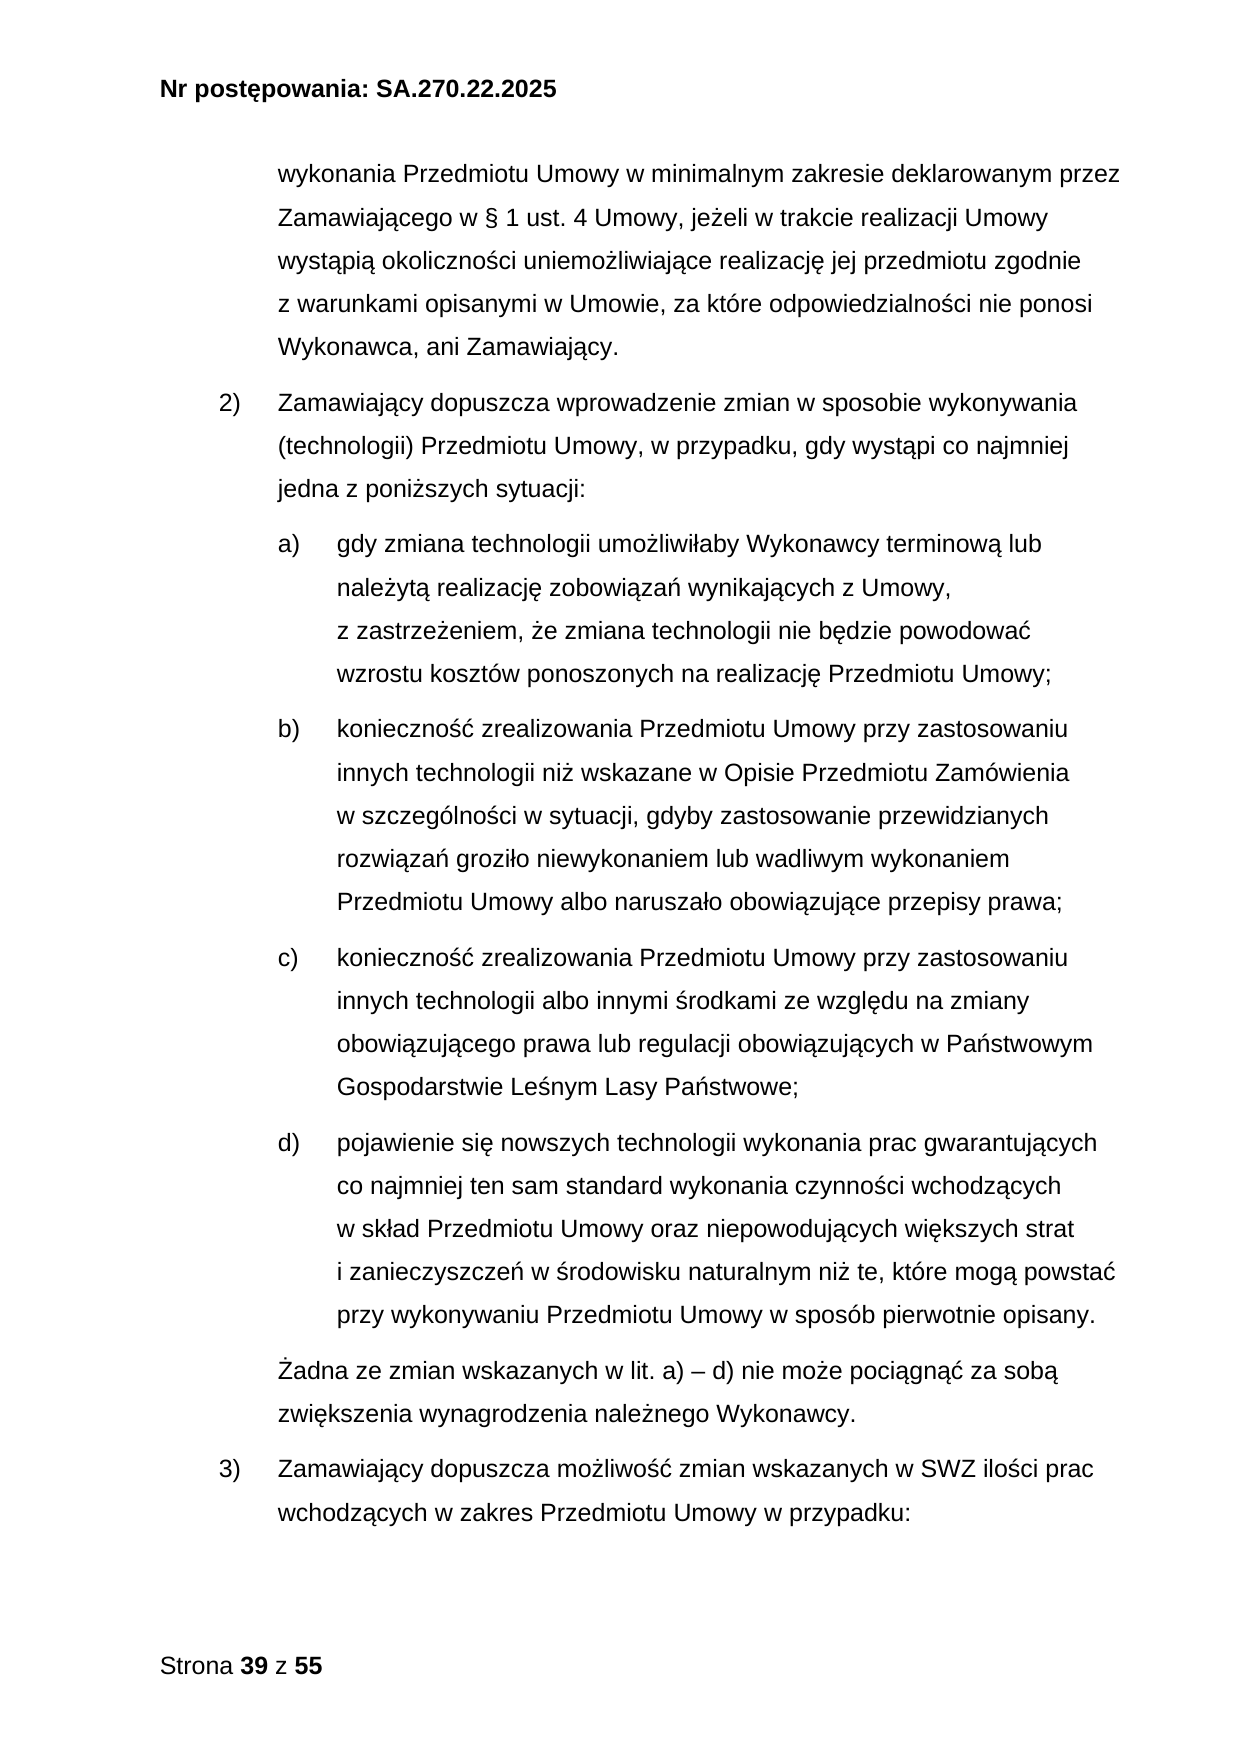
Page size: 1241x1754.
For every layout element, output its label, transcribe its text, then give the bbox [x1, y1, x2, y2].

list konieczność zrealizowania Przedmiotu Umowy przy zastosowaniu innych technologii niż wskazane w Opisie Przedmiotu Zamówienia w szczególności w sytuacji, gdyby zastosowanie przewidzianych rozwiązań groziło niewykonaniem lub wadliwym wykonaniem Przedmiotu Umowy albo naruszało obowiązujące przepisy prawa; [278, 714, 1122, 916]
list Zamawiający dopuszcza wprowadzenie zmian w sposobie wykonywania (technologii) Przedmiotu Umowy, w przypadku, gdy wystąpi co najmniej jedna z poniższych sytuacji: [218, 388, 1122, 503]
list Zamawiający dopuszcza możliwość zmian wskazanych w SWZ ilości prac wchodzących w zakres Przedmiotu Umowy w przypadku: [218, 1454, 1122, 1526]
list pojawienie się nowszych technologii wykonania prac gwarantujących co najmniej ten sam standard wykonania czynności wchodzących w skład Przedmiotu Umowy oraz niepowodujących większych strat i zanieczyszczeń w środowisku naturalnym niż te, które mogą powstać przy wykonywaniu Przedmiotu Umowy w sposób pierwotnie opisany. [278, 1128, 1122, 1329]
text Żadna ze zmian wskazanych w lit. a) – d) nie może pociągnąć za sobą zwiększenia wynagrodzenia należnego Wykonawcy. [278, 1356, 1122, 1428]
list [218, 159, 1122, 361]
list gdy zmiana technologii umożliwiłaby Wykonawcy terminową lub należytą realizację zobowiązań wynikających z Umowy, z zastrzeżeniem, że zmiana technologii nie będzie powodować wzrostu kosztów ponoszonych na realizację Przedmiotu Umowy; [278, 529, 1122, 688]
list konieczność zrealizowania Przedmiotu Umowy przy zastosowaniu innych technologii albo innymi środkami ze względu na zmiany obowiązującego prawa lub regulacji obowiązujących w Państwowym Gospodarstwie Leśnym Lasy Państwowe; [278, 943, 1122, 1101]
